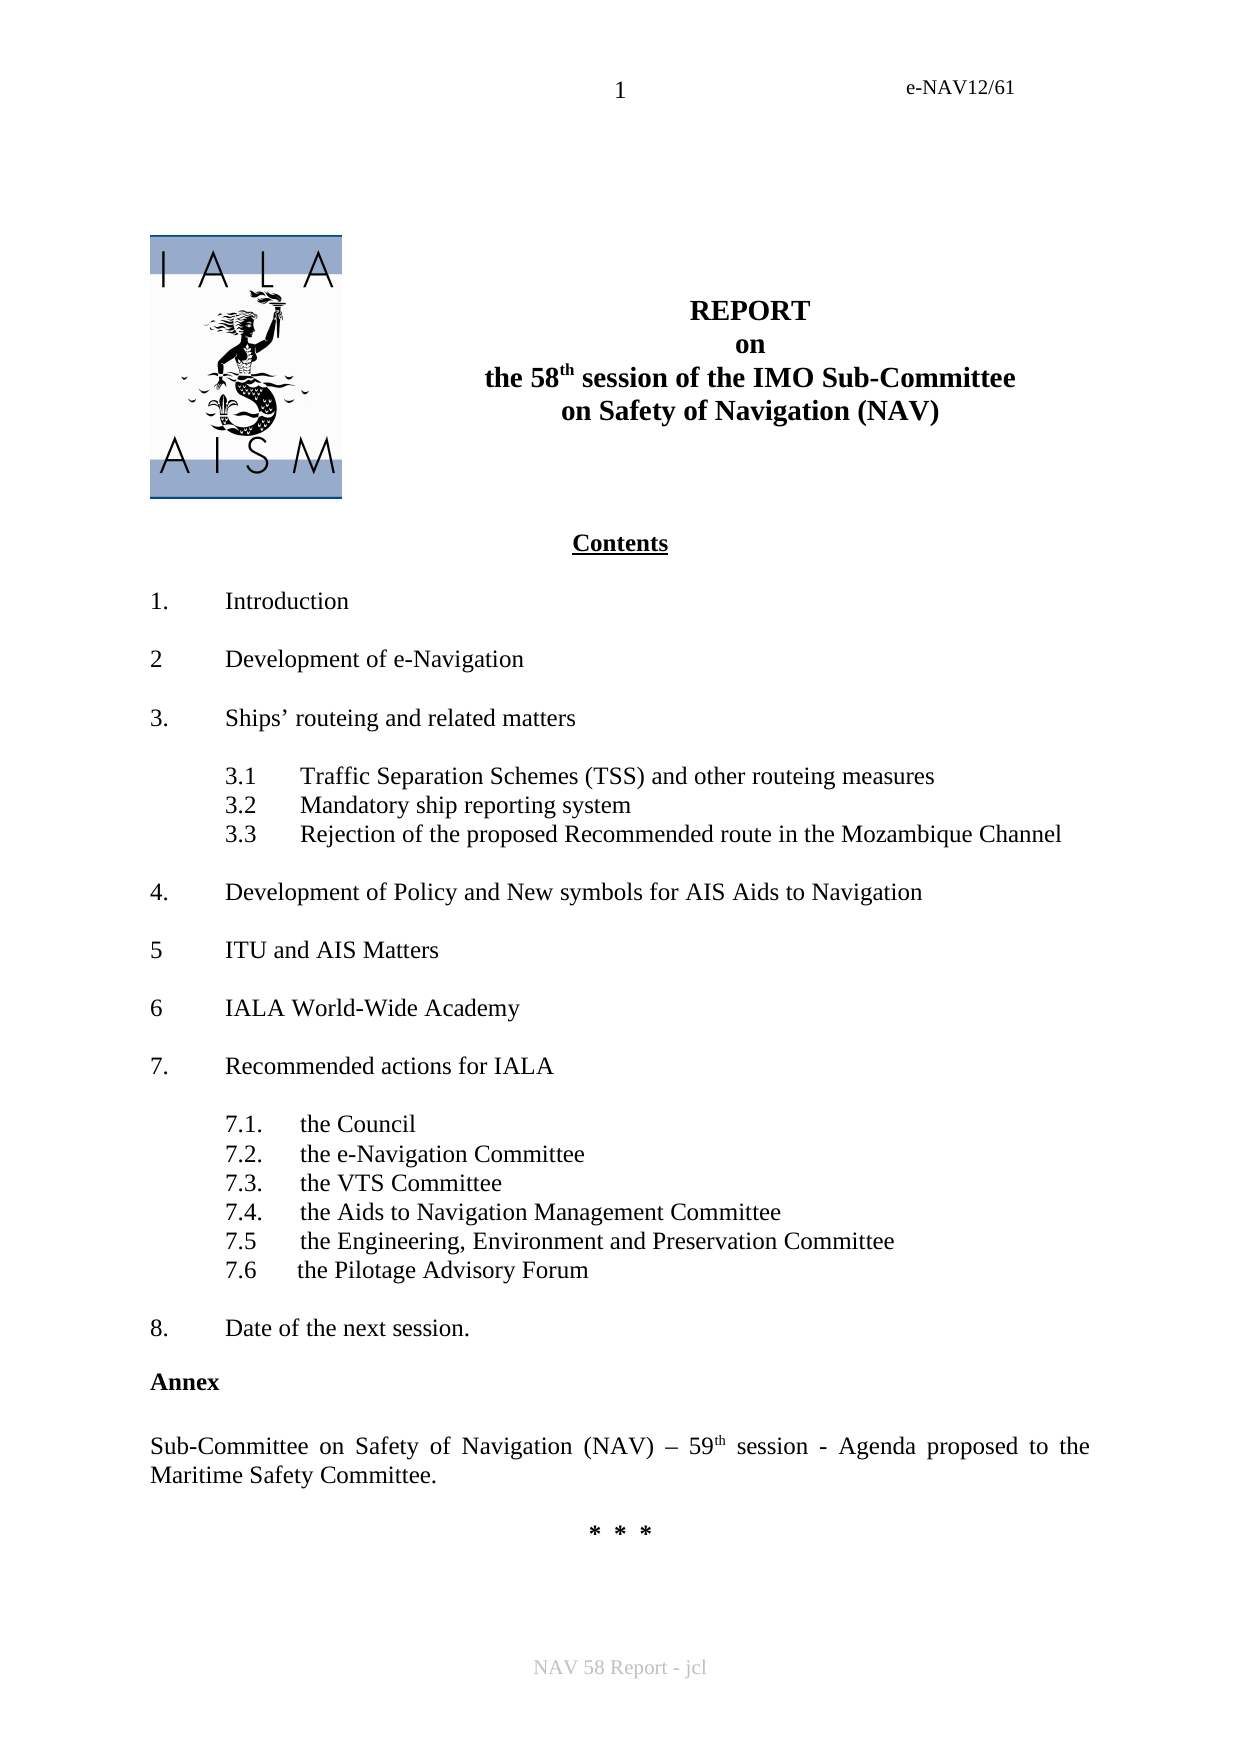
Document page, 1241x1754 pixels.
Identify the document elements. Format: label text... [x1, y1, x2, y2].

text 3.3 Rejection of the proposed Recommended route in the Mozambique Channel [150, 819, 1090, 848]
text 5 ITU and AIS Matters [150, 935, 1090, 964]
text 7.4. the Aids to Navigation Management Committee [225, 1197, 1090, 1226]
text 7.2. the e-Navigation Committee [225, 1138, 1090, 1167]
text 4. Development of Policy and New symbols for AIS Aids to Navigation [150, 877, 1090, 906]
text 7.6 the Pilotage Advisory Forum [225, 1255, 1090, 1284]
text 2 Development of e-Navigation [150, 644, 1090, 673]
text Contents [150, 528, 1090, 557]
subtitle 3.1 Traffic Separation Schemes (TSS) and other routeing measures [225, 761, 1090, 790]
picture [150, 235, 342, 499]
text 7.5 the Engineering, Environment and Preservation Committee [225, 1226, 1090, 1255]
subtitle 8. Date of the next session. [150, 1313, 1090, 1342]
text 7.1. the Council [225, 1109, 1090, 1138]
subtitle * * * [150, 1518, 1090, 1547]
subtitle Annex [150, 1367, 1090, 1396]
text Sub-Committee on Safety of Navigation (NAV) – 59th session - Agenda proposed to the Maritime Safety Committee. [150, 1431, 1090, 1489]
text 3.2 Mandatory ship reporting system [225, 790, 1090, 819]
text 7.3. the VTS Committee [225, 1167, 1090, 1197]
subtitle 3. Ships’ routeing and related matters [150, 702, 1090, 732]
subtitle 1. Introduction [150, 586, 1090, 615]
text 6 IALA World-Wide Academy [150, 993, 1090, 1022]
text 7. Recommended actions for IALA [150, 1051, 1090, 1080]
